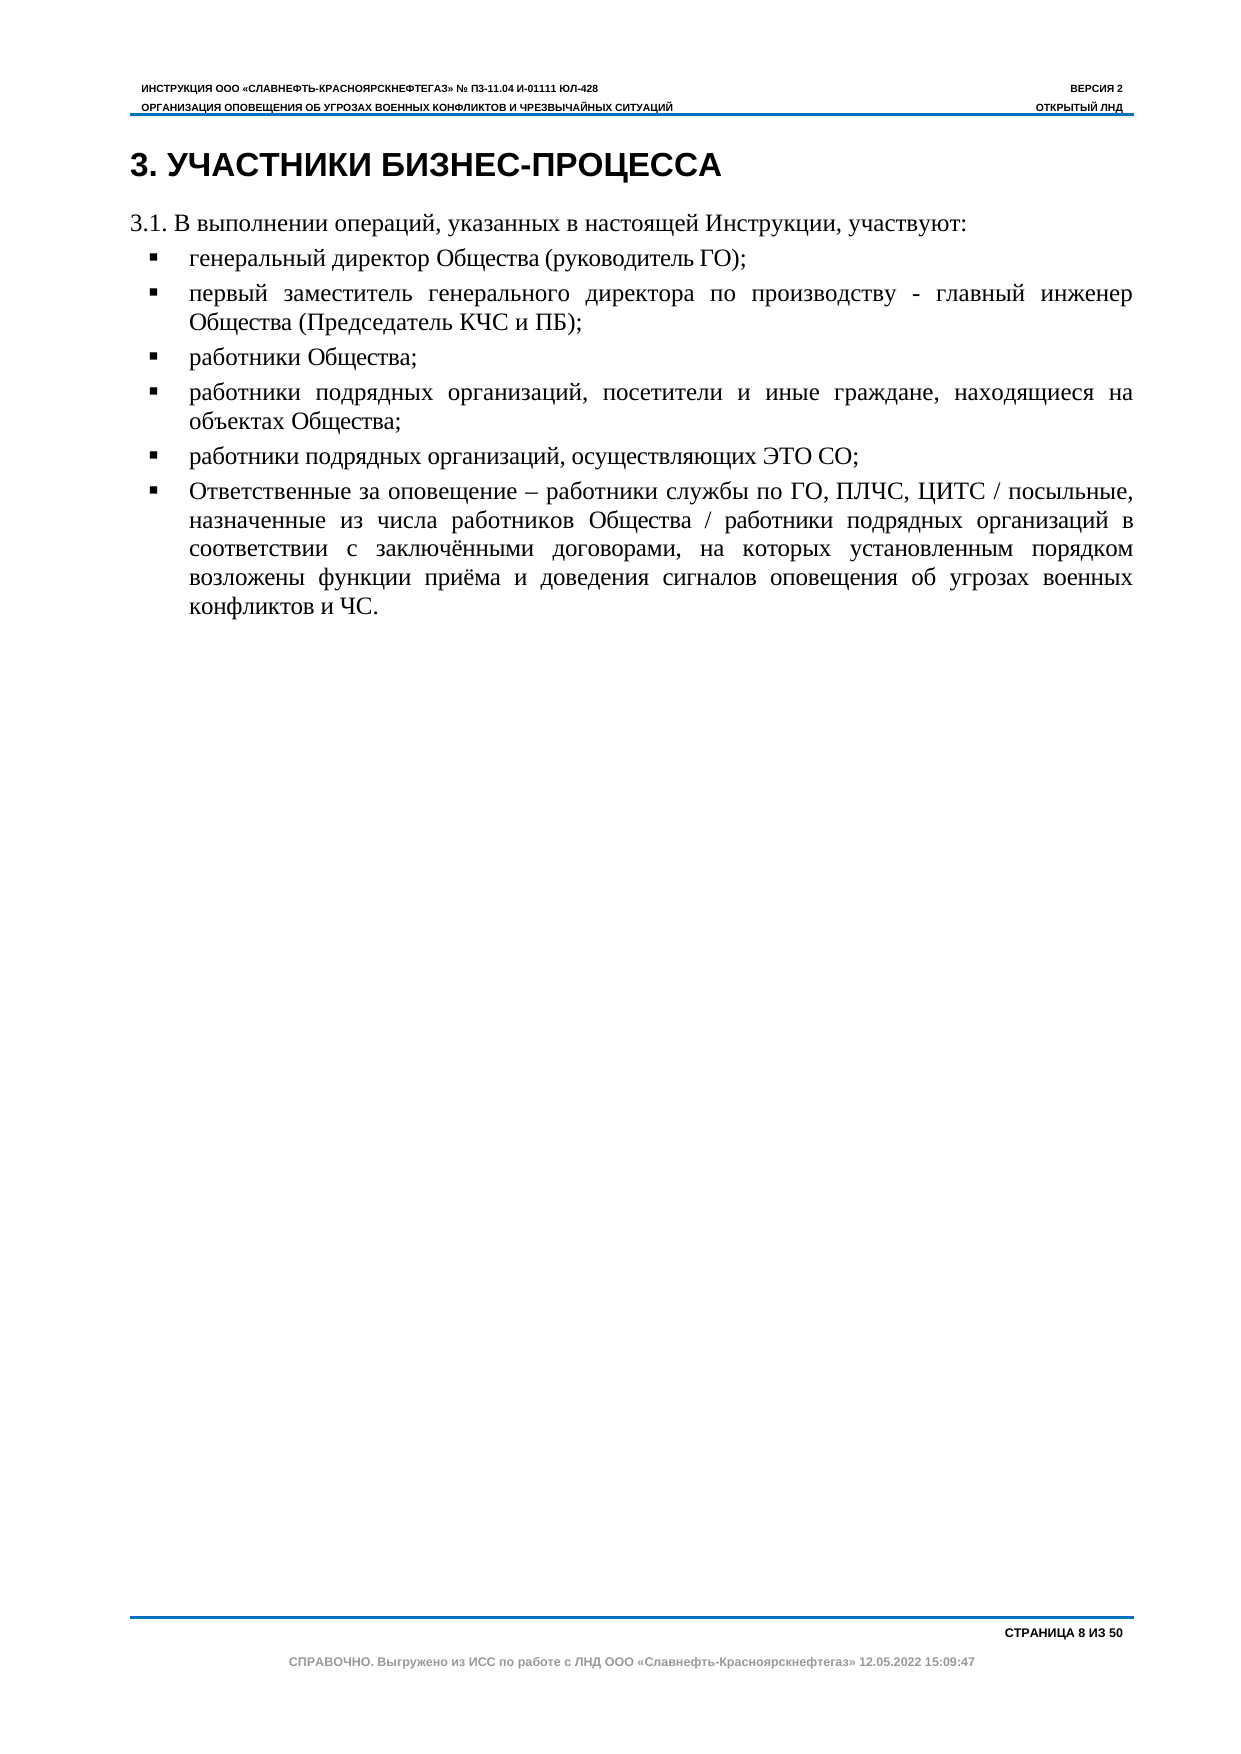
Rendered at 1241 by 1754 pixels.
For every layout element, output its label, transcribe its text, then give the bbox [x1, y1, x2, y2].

list Ответственные за оповещение – работники службы по ГО, ПЛЧС, ЦИТС / посыльные, назначенные из числа работников Общества / работники подрядных организаций в соответствии с заключёнными договорами, на которых установленным порядком возложены функции приёма и доведения сигналов оповещения об угрозах военных конфликтов и ЧС. [148, 476, 1134, 620]
list работники подрядных организаций, посетители и иные граждане, находящиеся на объектах Общества; [148, 377, 1134, 435]
subtitle 3. УЧАСТНИКИ БИЗНЕС-ПРОЦЕССА [130, 145, 1134, 183]
list работники подрядных организаций, осуществляющих ЭТО СО; [148, 441, 1134, 470]
list работники Общества; [148, 342, 1134, 371]
list генеральный директор Общества (руководитель ГО); [148, 243, 1134, 272]
list 3.1. В выполнении операций, указанных в настоящей Инструкции, участвуют: [130, 208, 1134, 237]
list первый заместитель генерального директора по производству - главный инженер Общества (Председатель КЧС и ПБ); [148, 278, 1134, 336]
